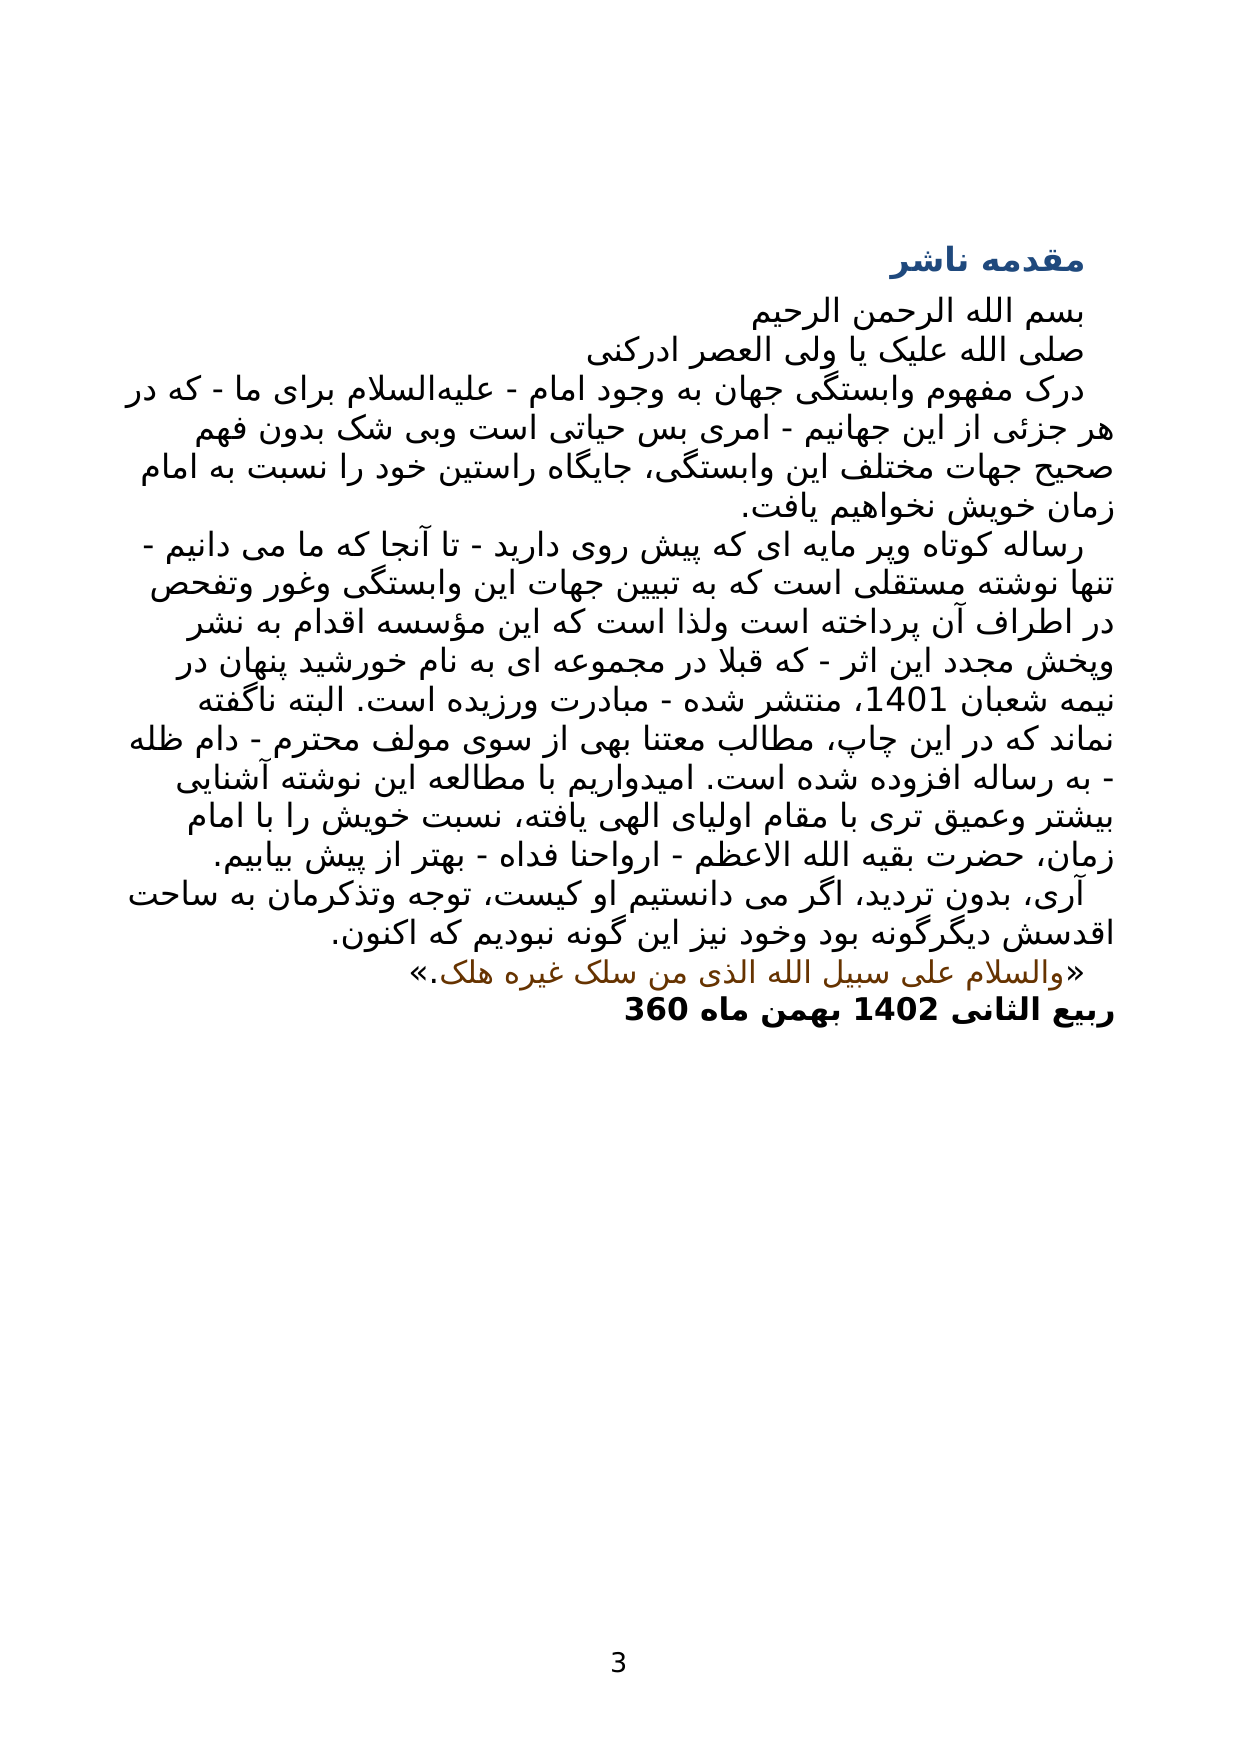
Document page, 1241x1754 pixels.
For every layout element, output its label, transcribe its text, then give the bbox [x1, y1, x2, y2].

text صلى الله عليک يا ولى العصر ادرکنى [122, 331, 1116, 369]
text رساله کوتاه وپر مايه اى که پيش روى داريد - تا آنجا که ما مى دانيم - تنها نوشته مستقلى است که به تبيين جهات اين وابستگى وغور وتفحص در اطراف آن پرداخته است ولذا است که اين مؤسسه اقدام به نشر وپخش مجدد اين اثر - که قبلا در مجموعه اى به نام خورشيد پنهان در نيمه شعبان 1401، منتشر شده - مبادرت ورزيده است. البته ناگفته نماند که در اين چاپ، مطالب معتنا بهى از سوى مولف محترم - دام ظله - به رساله افزوده شده است. اميدواريم با مطالعه اين نوشته آشنايى بيشتر وعميق ترى با مقام اولياى الهى يافته، نسبت خويش را با امام زمان، حضرت بقيه الله الاعظم - ارواحنا فداه - بهتر از پيش بيابيم. [122, 525, 1116, 875]
text آرى، بدون ترديد، اگر مى دانستيم او کيست، توجه وتذکرمان به ساحت اقدسش ديگرگونه بود وخود نيز اين گونه نبوديم که اکنون. [122, 875, 1116, 952]
text درک مفهوم وابستگى جهان به وجود امام - عليه‌السلام براى ما - که در هر جزئى از اين جهانيم - امرى بس حياتى است وبى شک بدون فهم صحيح جهات مختلف اين وابستگى، جايگاه راستين خود را نسبت به امام زمان خويش نخواهيم يافت. [122, 369, 1116, 525]
text «والسلام على سبيل الله الذى من سلک غيره هلک.» [122, 952, 1116, 991]
text ربيع الثانى 1402 بهمن ماه 360 [122, 991, 1116, 1028]
text بسم الله الرحمن الرحيم [122, 292, 1116, 331]
subtitle مقدمه ناشر [122, 241, 1116, 279]
